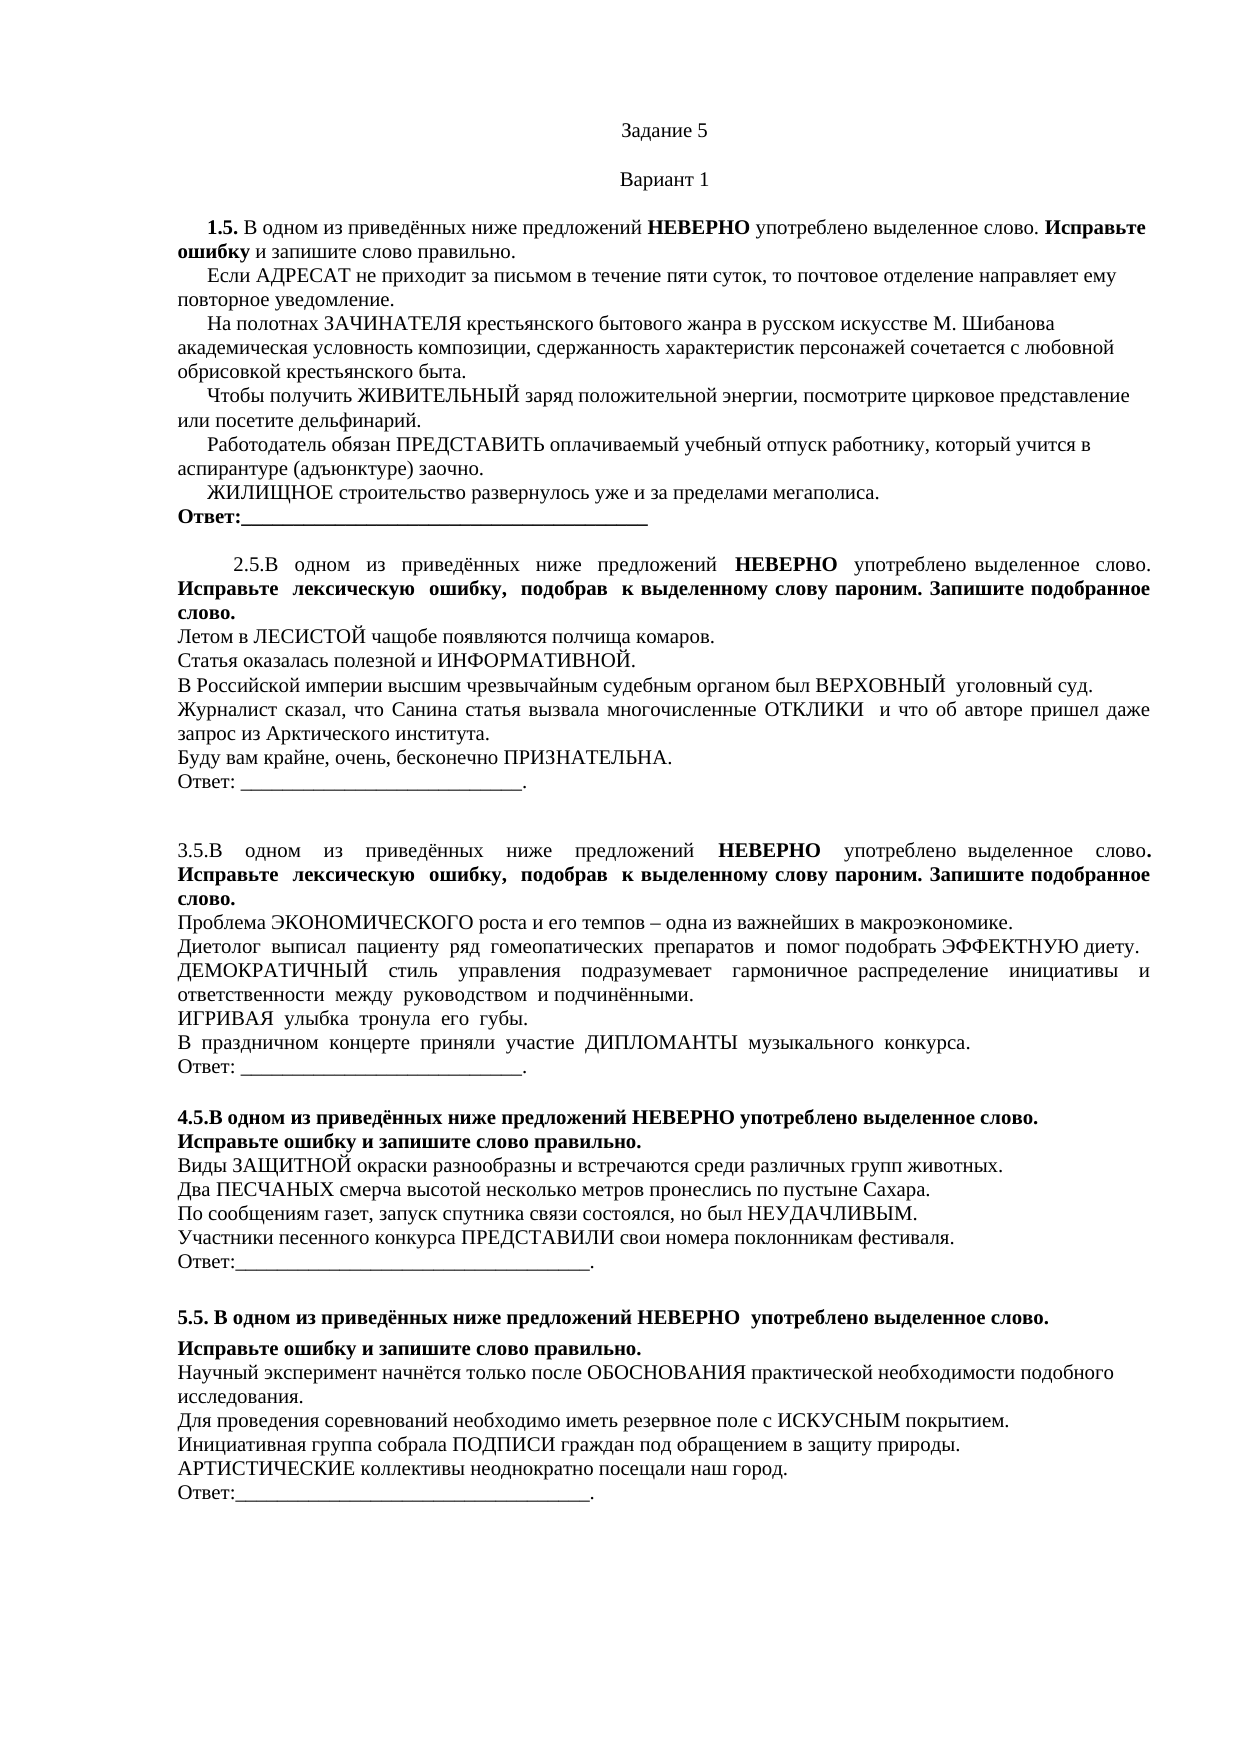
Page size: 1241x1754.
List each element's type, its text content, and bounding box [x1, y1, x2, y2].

text Для проведения соревнований необходимо иметь резервное поле с ИСКУСНЫМ покрытием. [177, 1408, 1152, 1432]
text Проблема ЭКОНОМИЧЕСКОГО роста и его темпов – одна из важнейших в макроэкономике. [177, 910, 1152, 934]
text 3.5.В одном из приведённых ниже предложений НЕВЕРНО употреблено выделенное слово. Исправьте лексическую ошибку, подобрав к выделенному слову пароним. Запишите подобранное слово. [177, 838, 1152, 910]
text 5.5. В одном из приведённых ниже предложений НЕВЕРНО употреблено выделенное слово. Исправьте ошибку и запишите слово правильно. [177, 1297, 1152, 1360]
text Журналист сказал, что Санина статья вызвала многочисленные ОТКЛИКИ и что об авторе пришел даже запрос из Арктического института. [177, 697, 1152, 745]
text Задание 5 [177, 118, 1152, 142]
text В Российской империи высшим чрезвычайным судебным органом был ВЕРХОВНЫЙ уголовный суд. [177, 672, 1152, 697]
text 1.5. В одном из приведённых ниже предложений НЕВЕРНО употреблено выделенное слово. Исправьте ошибку и запишите слово правильно. [177, 215, 1152, 263]
text 2.5.В одном из приведённых ниже предложений НЕВЕРНО употреблено выделенное слово. Исправьте лексическую ошибку, подобрав к выделенному слову пароним. Запишите подобранное слово. [177, 552, 1152, 624]
text Научный эксперимент начнётся только после ОБОСНОВАНИЯ практической необходимости подобного исследования. [177, 1360, 1152, 1408]
text Ответ:__________________________________. [177, 1480, 1152, 1504]
text Ответ:_______________________________________ [177, 504, 1152, 528]
text АРТИСТИЧЕСКИЕ коллективы неоднократно посещали наш город. [177, 1456, 1152, 1480]
text Чтобы получить ЖИВИТЕЛЬНЫЙ заряд положительной энергии, посмотрите цирковое представление или посетите дельфинарий. [177, 383, 1152, 432]
text Если АДРЕСАТ не приходит за письмом в течение пяти суток, то почтовое отделение направляет ему повторное уведомление. [177, 263, 1152, 311]
text Инициативная группа собрала ПОДПИСИ граждан под обращением в защиту природы. [177, 1432, 1152, 1456]
text ЖИЛИЩНОЕ строительство развернулось уже и за пределами мегаполиса. [177, 480, 1152, 504]
text Ответ: ___________________________. [177, 769, 1152, 793]
text Вариант 1 [177, 167, 1152, 191]
text В праздничном концерте приняли участие ДИПЛОМАНТЫ музыкального конкурса. [177, 1030, 1152, 1054]
text Диетолог выписал пациенту ряд гомеопатических препаратов и помог подобрать ЭФФЕКТНУЮ диету. [177, 934, 1152, 958]
text Ответ: ___________________________. [177, 1054, 1152, 1078]
text 4.5.В одном из приведённых ниже предложений НЕВЕРНО употреблено выделенное слово. Исправьте ошибку и запишите слово правильно. [177, 1105, 1152, 1153]
text ДЕМОКРАТИЧНЫЙ стиль управления подразумевает гармоничное распределение инициативы и ответственности между руководством и подчинёнными. [177, 958, 1152, 1006]
text Два ПЕСЧАНЫХ смерча высотой несколько метров пронеслись по пустыне Сахара. [177, 1177, 1152, 1201]
text Работодатель обязан ПРЕДСТАВИТЬ оплачиваемый учебный отпуск работнику, который учится в аспирантуре (адъюнктуре) заочно. [177, 432, 1152, 480]
text Статья оказалась полезной и ИНФОРМАТИВНОЙ. [177, 648, 1152, 672]
text Участники песенного конкурса ПРЕДСТАВИЛИ свои номера поклонникам фестиваля. [177, 1225, 1152, 1249]
text По сообщениям газет, запуск спутника связи состоялся, но был НЕУДАЧЛИВЫМ. [177, 1201, 1152, 1225]
text Буду вам крайне, очень, бесконечно ПРИЗНАТЕЛЬНА. [177, 745, 1152, 769]
text Летом в ЛЕСИСТОЙ чащобе появляются полчища комаров. [177, 624, 1152, 648]
text Виды ЗАЩИТНОЙ окраски разнообразны и встречаются среди различных групп животных. [177, 1153, 1152, 1177]
text Ответ:__________________________________. [177, 1249, 1152, 1273]
text На полотнах ЗАЧИНАТЕЛЯ крестьянского бытового жанра в русском искусстве М. Шибанова академическая условность композиции, сдержанность характеристик персонажей сочетается с любовной обрисовкой крестьянского быта. [177, 311, 1152, 383]
text ИГРИВАЯ улыбка тронула его губы. [177, 1006, 1152, 1030]
